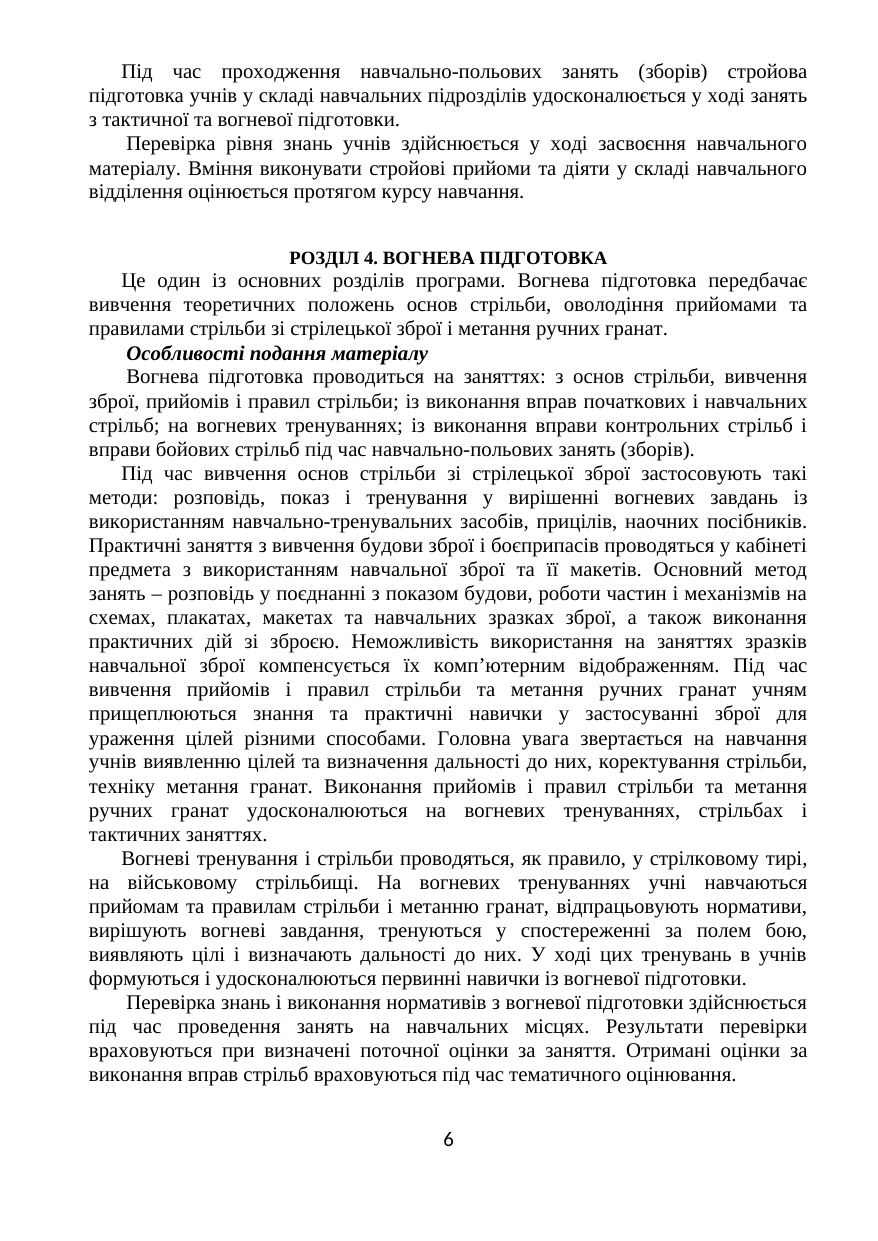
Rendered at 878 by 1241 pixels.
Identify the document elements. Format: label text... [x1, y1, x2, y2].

text Під час вивчення основ стрільби зі стрілецької зброї застосовують такі методи: розповідь, показ і тренування у вирішенні вогневих завдань із використанням навчально-тренувальних засобів, прицілів, наочних посібників. Практичні заняття з вивчення будови зброї і боєприпасів проводяться у кабінеті предмета з використанням навчальної зброї та її макетів. Основний метод занять – розповідь у поєднанні з показом будови, роботи частин і механізмів на схемах, плакатах, макетах та навчальних зразках зброї, а також виконання практичних дій зі зброєю. Неможливість використання на заняттях зразків навчальної зброї компенсується їх комп’ютерним відображенням. Під час вивчення прийомів і правил стрільби та метання ручних гранат учням прищеплюються знання та практичні навички у застосуванні зброї для ураження цілей різними способами. Головна увага звертається на навчання учнів виявленню цілей та визначення дальності до них, коректування стрільби, техніку метання гранат. Виконання прийомів і правил стрільби та метання ручних гранат удосконалюються на вогневих тренуваннях, стрільбах і тактичних заняттях. [89, 461, 808, 846]
text Перевірка знань і виконання нормативів з вогневої підготовки здійснюється під час проведення занять на навчальних місцях. Результати перевірки враховуються при визначені поточної оцінки за заняття. Отримані оцінки за виконання вправ стрільб враховуються під час тематичного оцінювання. [89, 990, 808, 1086]
text Це один із основних розділів програми. Вогнева підготовка передбачає вивчення теоретичних положень основ стрільби, оволодіння прийомами та правилами стрільби зі стрілецької зброї і метання ручних гранат. [89, 268, 808, 340]
text Під час проходження навчально-польових занять (зборів) стройова підготовка учнів у складі навчальних підрозділів удосконалюється у ході занять з тактичної та вогневої підготовки. [89, 59, 808, 131]
text Вогневі тренування і стрільби проводяться, як правило, у стрілковому тирі, на військовому стрільбищі. На вогневих тренуваннях учні навчаються прийомам та правилам стрільби і метанню гранат, відпрацьовують нормативи, вирішують вогневі завдання, тренуються у спостереженні за полем бою, виявляють цілі і визначають дальності до них. У ході цих тренувань в учнів формуються і удосконалюються первинні навички із вогневої підготовки. [89, 846, 808, 990]
text Вогнева підготовка проводиться на заняттях: з основ стрільби, вивчення зброї, прийомів і правил стрільби; із виконання вправ початкових і навчальних стрільб; на вогневих тренуваннях; із виконання вправи контрольних стрільб і вправи бойових стрільб під час навчально-польових занять (зборів). [89, 364, 808, 461]
text Особливості подання матеріалу [89, 340, 808, 364]
text РОЗДІЛ 4. ВОГНЕВА ПІДГОТОВКА [89, 247, 808, 268]
text Перевірка рівня знань учнів здійснюється у ході засвоєння навчального матеріалу. Вміння виконувати стройові прийоми та діяти у складі навчального відділення оцінюється протягом курсу навчання. [89, 131, 808, 203]
